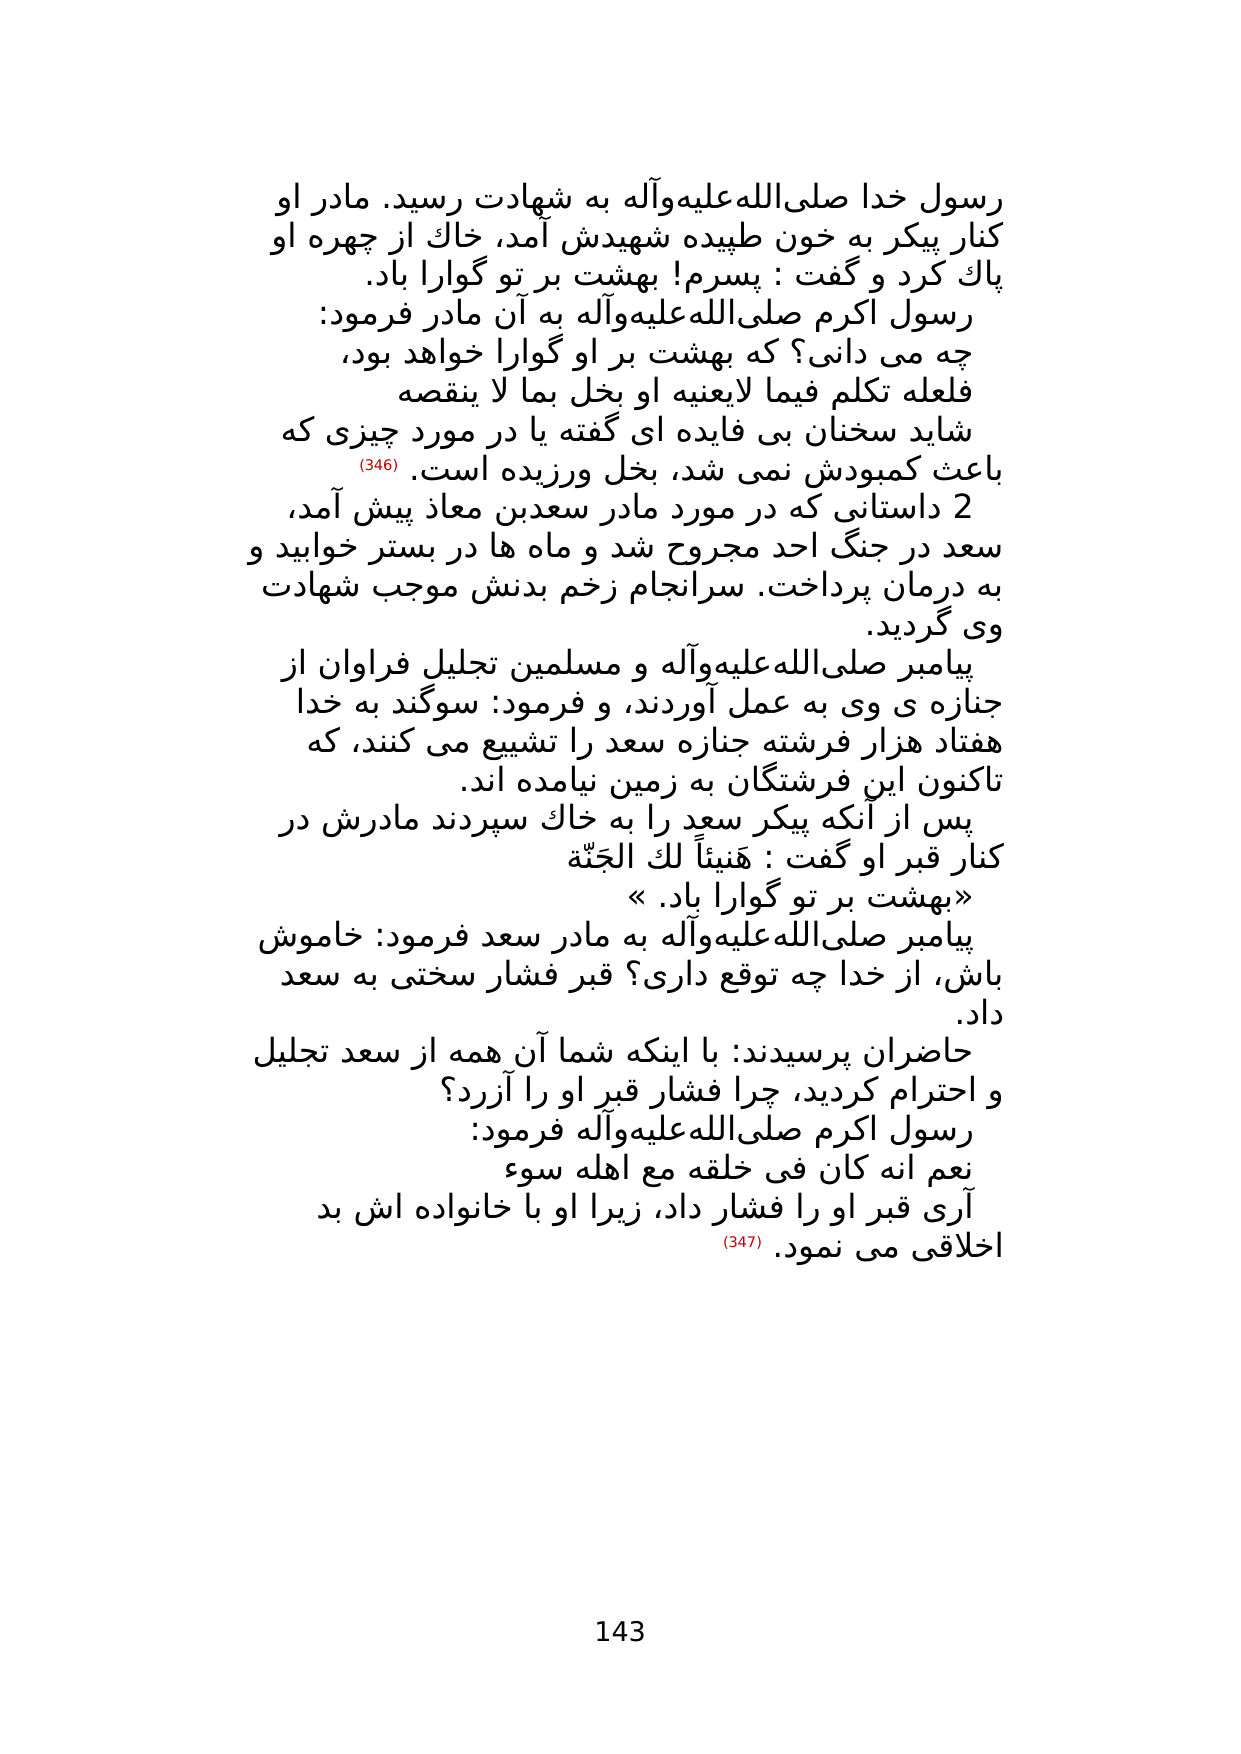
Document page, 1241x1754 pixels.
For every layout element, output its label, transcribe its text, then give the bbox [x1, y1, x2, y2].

text پيامبر صلى‌الله‌عليه‌وآله و مسلمين تجليل فراوان از جنازه ى وى به عمل آوردند، و فرمود: سوگند به خدا هفتاد هزار فرشته جنازه سعد را تشييع مى كنند، كه تاكنون اين فرشتگان به زمين نيامده اند. [236, 643, 1004, 799]
text آرى قبر او را فشار داد، زيرا او با خانواده اش بد اخلاقى مى نمود. (347) [236, 1187, 1004, 1265]
text رسول اكرم صلى‌الله‌عليه‌وآله فرمود: [236, 1110, 1004, 1148]
text حاضران پرسيدند: با اينكه شما آن همه از سعد تجليل و احترام كرديد، چرا فشار قبر او را آزرد؟ [236, 1032, 1004, 1110]
text شايد سخنان بى فايده اى گفته يا در مورد چيزى كه باعث كمبودش نمى شد، بخل ورزيده است. (346) [236, 410, 1004, 488]
text نعم انه كان فى خلقه مع اهله سوء [236, 1148, 1004, 1187]
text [236, 177, 1004, 294]
text پس از آنكه پيكر سعد را به خاك سپردند مادرش در كنار قبر او گفت : هَنيئاً لك الجَنّة [236, 799, 1004, 877]
text «بهشت بر تو گوارا باد. » [236, 877, 1004, 915]
text فلعله تكلم فيما لايعنيه او بخل بما لا ينقصه [236, 371, 1004, 410]
text چه مى دانى؟ كه بهشت بر او گوارا خواهد بود، [236, 333, 1004, 371]
text رسول اكرم صلى‌الله‌عليه‌وآله به آن مادر فرمود: [236, 294, 1004, 333]
text پيامبر صلى‌الله‌عليه‌وآله به مادر سعد فرمود: خاموش باش، از خدا چه توقع دارى؟ قبر فشار سختى به سعد داد. [236, 915, 1004, 1032]
text 2 داستانى كه در مورد مادر سعدبن معاذ پيش آمد، سعد در جنگ احد مجروح شد و ماه ها در بستر خوابيد و به درمان پرداخت. سرانجام زخم بدنش موجب شهادت وى گرديد. [236, 488, 1004, 643]
